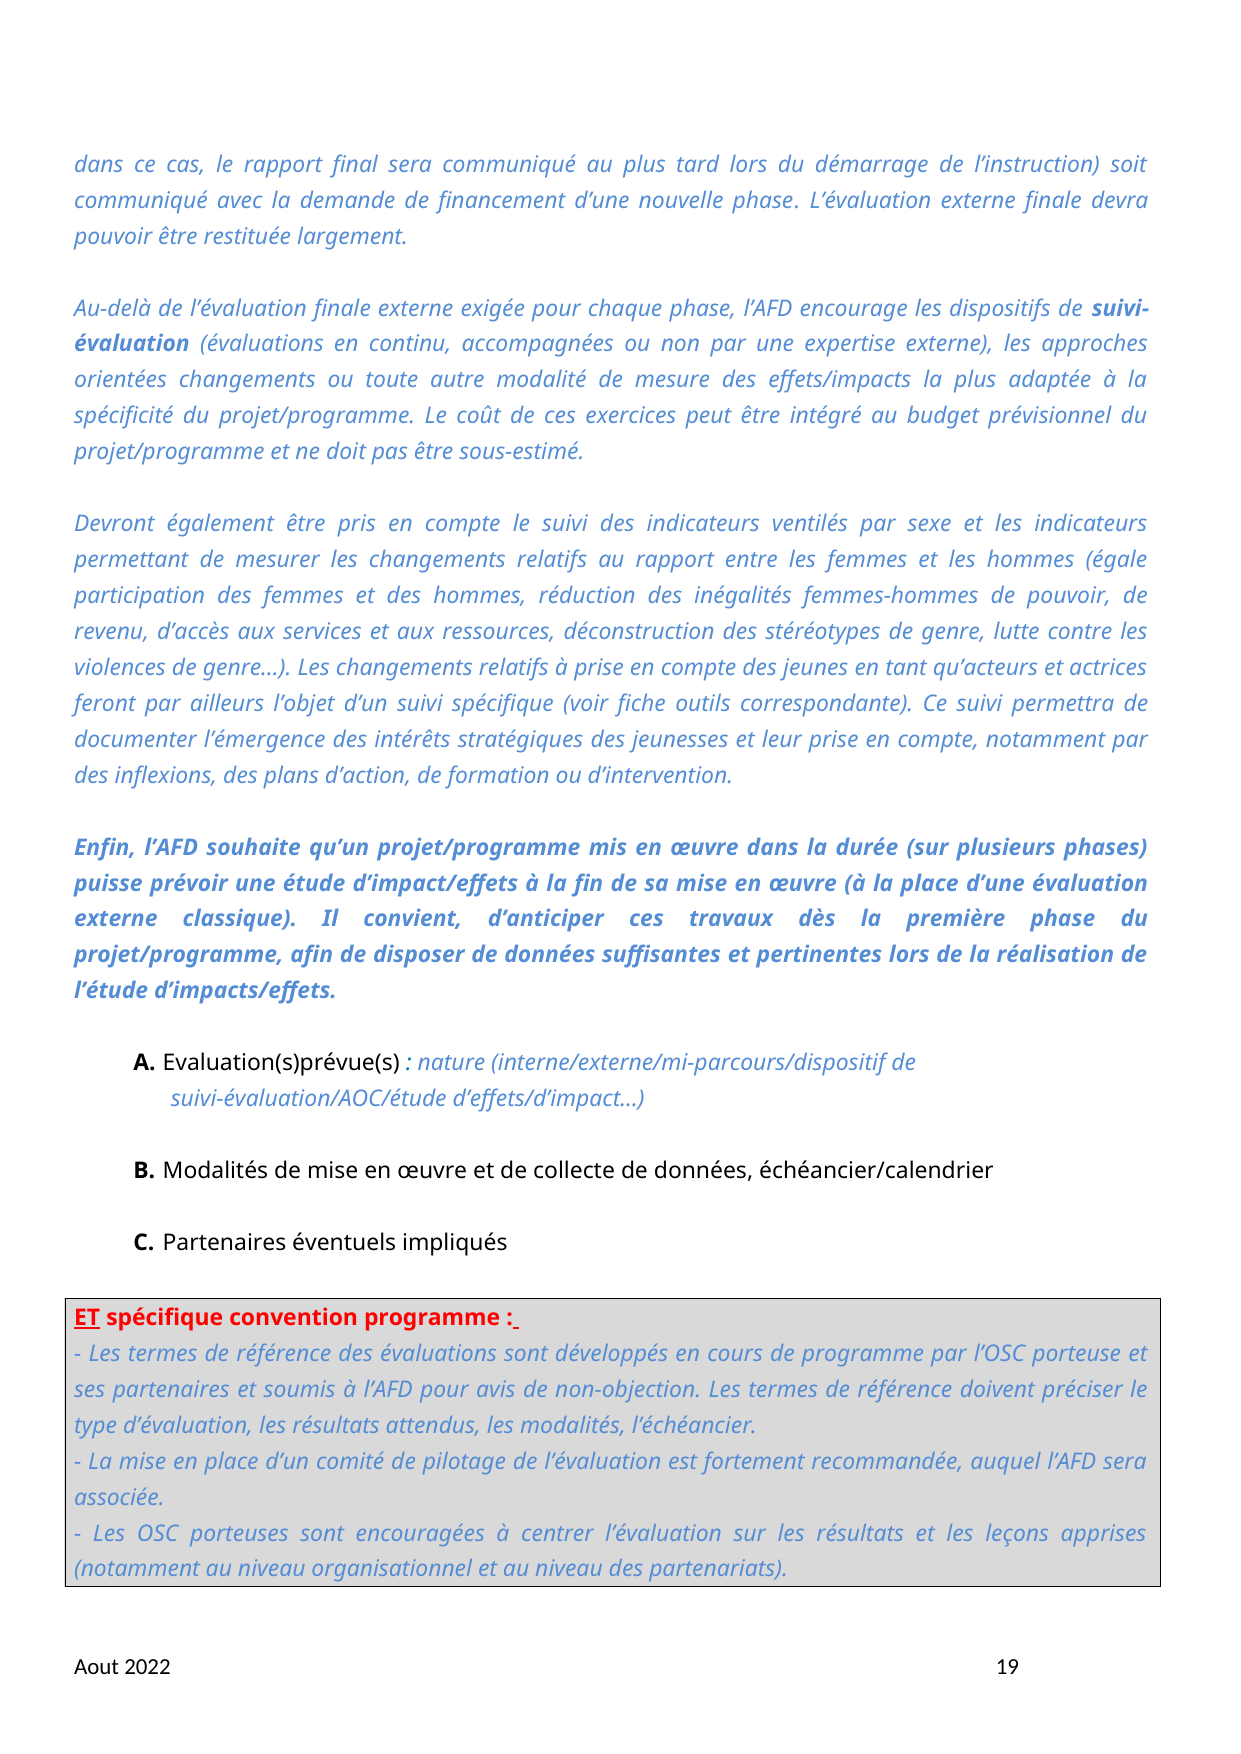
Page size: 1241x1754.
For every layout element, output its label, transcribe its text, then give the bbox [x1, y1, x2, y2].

list Evaluation(s)prévue(s) : nature (interne/externe/mi-parcours/dispositif de suivi-évaluation/AOC/étude d’effets/d’impact…) [133, 1046, 1152, 1113]
list Partenaires éventuels impliqués [133, 1226, 1152, 1257]
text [74, 148, 1152, 251]
text - Les termes de référence des évaluations sont développés en cours de programme par l’OSC porteuse et ses partenaires et soumis à l’AFD pour avis de non-objection. Les termes de référence doivent préciser le type d’évaluation, les résultats attendus, les modalités, l’échéancier. [66, 1334, 1160, 1440]
text - La mise en place d’un comité de pilotage de l’évaluation est fortement recommandée, auquel l’AFD sera associée. [66, 1441, 1160, 1512]
text - Les OSC porteuses sont encouragées à centrer l’évaluation sur les résultats et les leçons apprises (notamment au niveau organisationnel et au niveau des partenariats). [66, 1513, 1160, 1586]
text Devront également être pris en compte le suivi des indicateurs ventilés par sexe et les indicateurs permettant de mesurer les changements relatifs au rapport entre les femmes et les hommes (égale participation des femmes et des hommes, réduction des inégalités femmes-hommes de pouvoir, de revenu, d’accès aux services et aux ressources, déconstruction des stéréotypes de genre, lutte contre les violences de genre…). Les changements relatifs à prise en compte des jeunes en tant qu’acteurs et actrices feront par ailleurs l’objet d’un suivi spécifique (voir fiche outils correspondante). Ce suivi permettra de documenter l’émergence des intérêts stratégiques des jeunesses et leur prise en compte, notamment par des inflexions, des plans d’action, de formation ou d’intervention. [74, 507, 1152, 790]
text Enfin, l’AFD souhaite qu’un projet/programme mis en œuvre dans la durée (sur plusieurs phases) puisse prévoir une étude d’impact/effets à la fin de sa mise en œuvre (à la place d’une évaluation externe classique). Il convient, d’anticiper ces travaux dès la première phase du projet/programme, afin de disposer de données suffisantes et pertinentes lors de la réalisation de l’étude d’impacts/effets. [74, 831, 1152, 1006]
text Au-delà de l’évaluation finale externe exigée pour chaque phase, l’AFD encourage les dispositifs de suivi-évaluation (évaluations en continu, accompagnées ou non par une expertise externe), les approches orientées changements ou toute autre modalité de mesure des effets/impacts la plus adaptée à la spécificité du projet/programme. Le coût de ces exercices peut être intégré au budget prévisionnel du projet/programme et ne doit pas être sous-estimé. [74, 291, 1152, 466]
text ET spécifique convention programme : [66, 1299, 1160, 1332]
list Modalités de mise en œuvre et de collecte de données, échéancier/calendrier [133, 1154, 1152, 1185]
